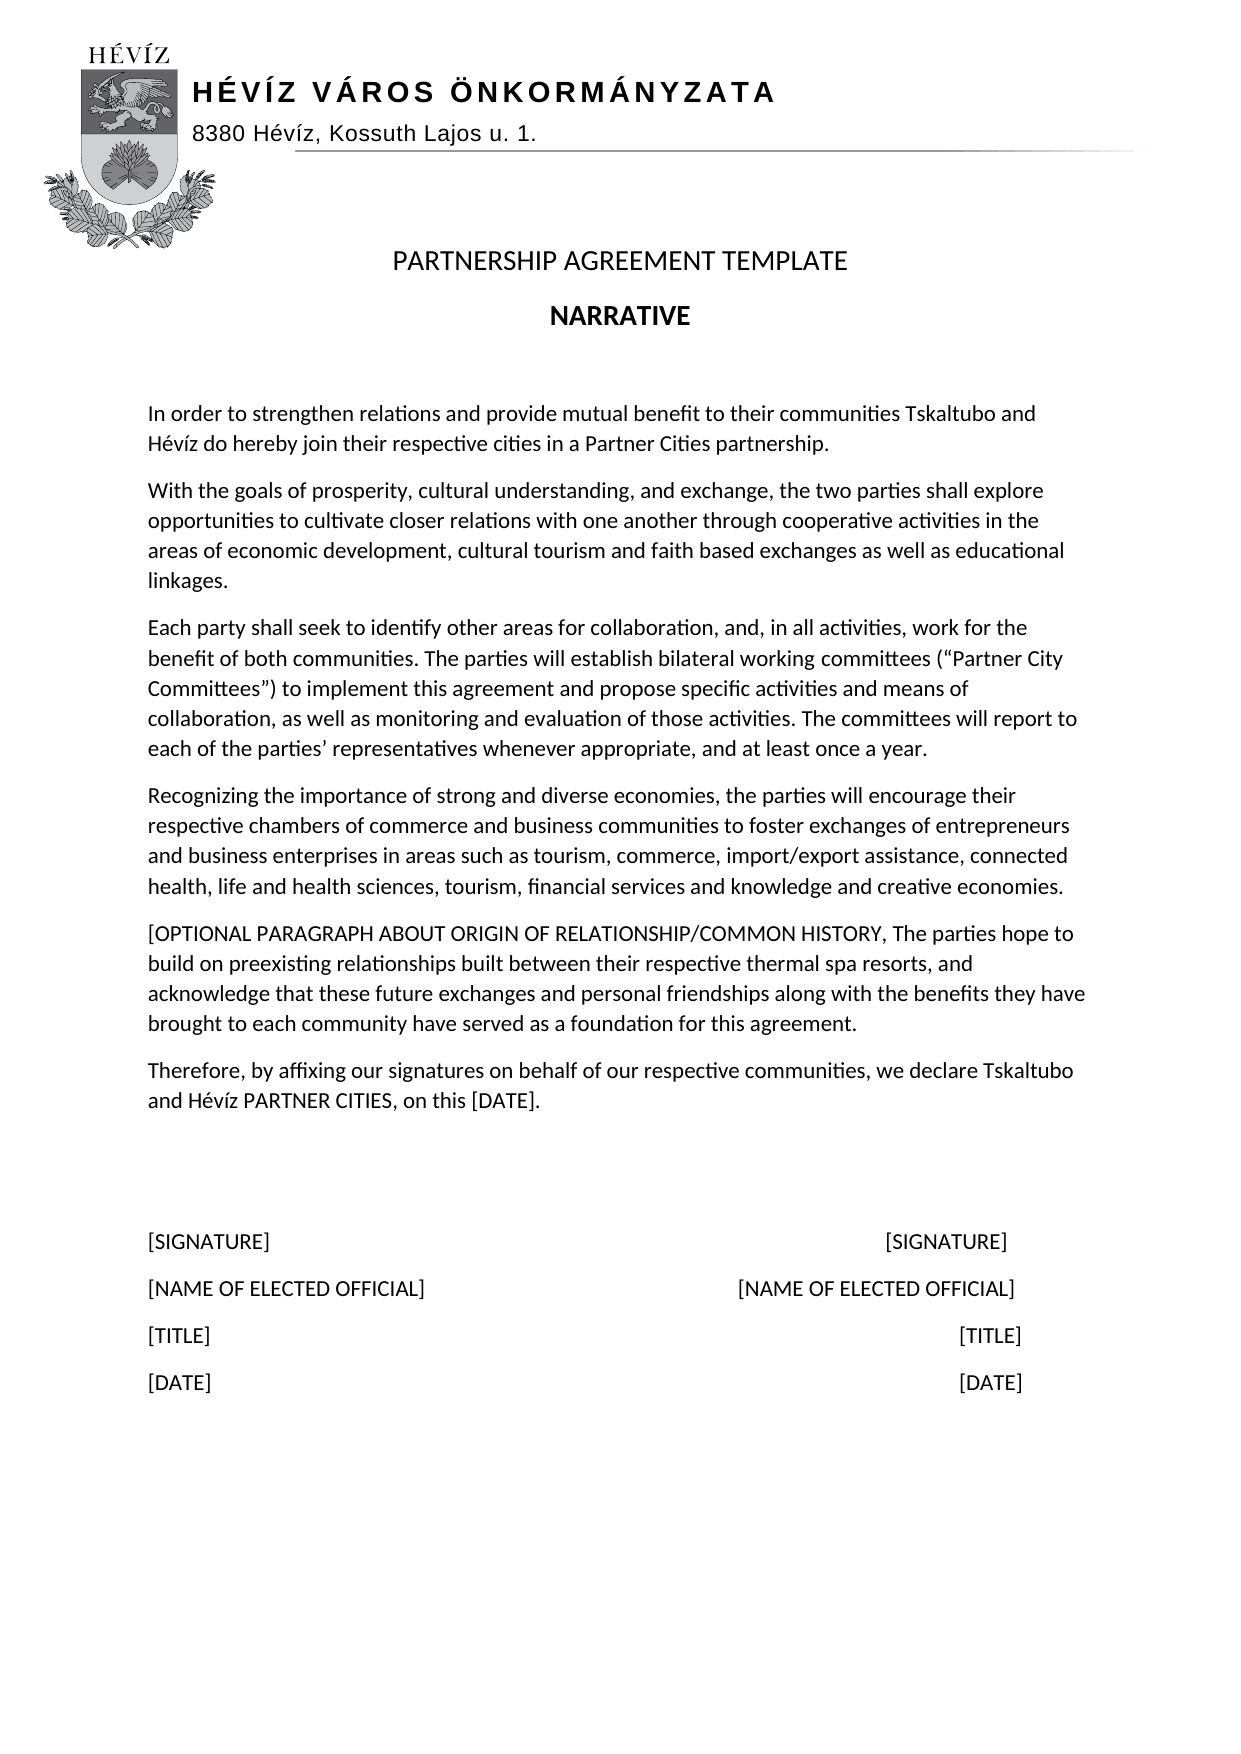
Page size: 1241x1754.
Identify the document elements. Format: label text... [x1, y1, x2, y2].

text [SIGNATURE] [SIGNATURE] [148, 1227, 1093, 1255]
text Therefore, by affixing our signatures on behalf of our respective communities, we declare Tskaltubo and Hévíz PARTNER CITIES, on this [DATE]. [148, 1056, 1093, 1114]
text [DATE] [DATE] [148, 1368, 1093, 1396]
text With the goals of prosperity, cultural understanding, and exchange, the two parties shall explore opportunities to cultivate closer relations with one another through cooperative activities in the areas of economic development, cultural tourism and faith based exchanges as well as educational linkages. [148, 476, 1093, 595]
text [NAME OF ELECTED OFFICIAL] [NAME OF ELECTED OFFICIAL] [148, 1274, 1093, 1302]
text [TITLE] [TITLE] [148, 1321, 1093, 1349]
text Recognizing the importance of strong and diverse economies, the parties will encourage their respective chambers of commerce and business communities to foster exchanges of entrepreneurs and business enterprises in areas such as tourism, commerce, import/export assistance, connected health, life and health sciences, tourism, financial services and knowledge and creative economies. [148, 781, 1093, 900]
text In order to strengthen relations and provide mutual benefit to their communities Tskaltubo and Hévíz do hereby join their respective cities in a Partner Cities partnership. [148, 399, 1093, 457]
text [OPTIONAL PARAGRAPH ABOUT ORIGIN OF RELATIONSHIP/COMMON HISTORY, The parties hope to build on preexisting relationships built between their respective thermal spa resorts, and acknowledge that these future exchanges and personal friendships along with the benefits they have brought to each community have served as a foundation for this agreement. [148, 919, 1093, 1037]
text Each party shall seek to identify other areas for collaboration, and, in all activities, work for the benefit of both communities. The parties will establish bilateral working committees (“Partner City Committees”) to implement this agreement and propose specific activities and means of collaboration, as well as monitoring and evaluation of those activities. The committees will report to each of the parties’ representatives whenever appropriate, and at least once a year. [148, 613, 1093, 762]
text PARTNERSHIP AGREEMENT TEMPLATE [148, 242, 1093, 277]
text NARRATIVE [148, 297, 1093, 333]
